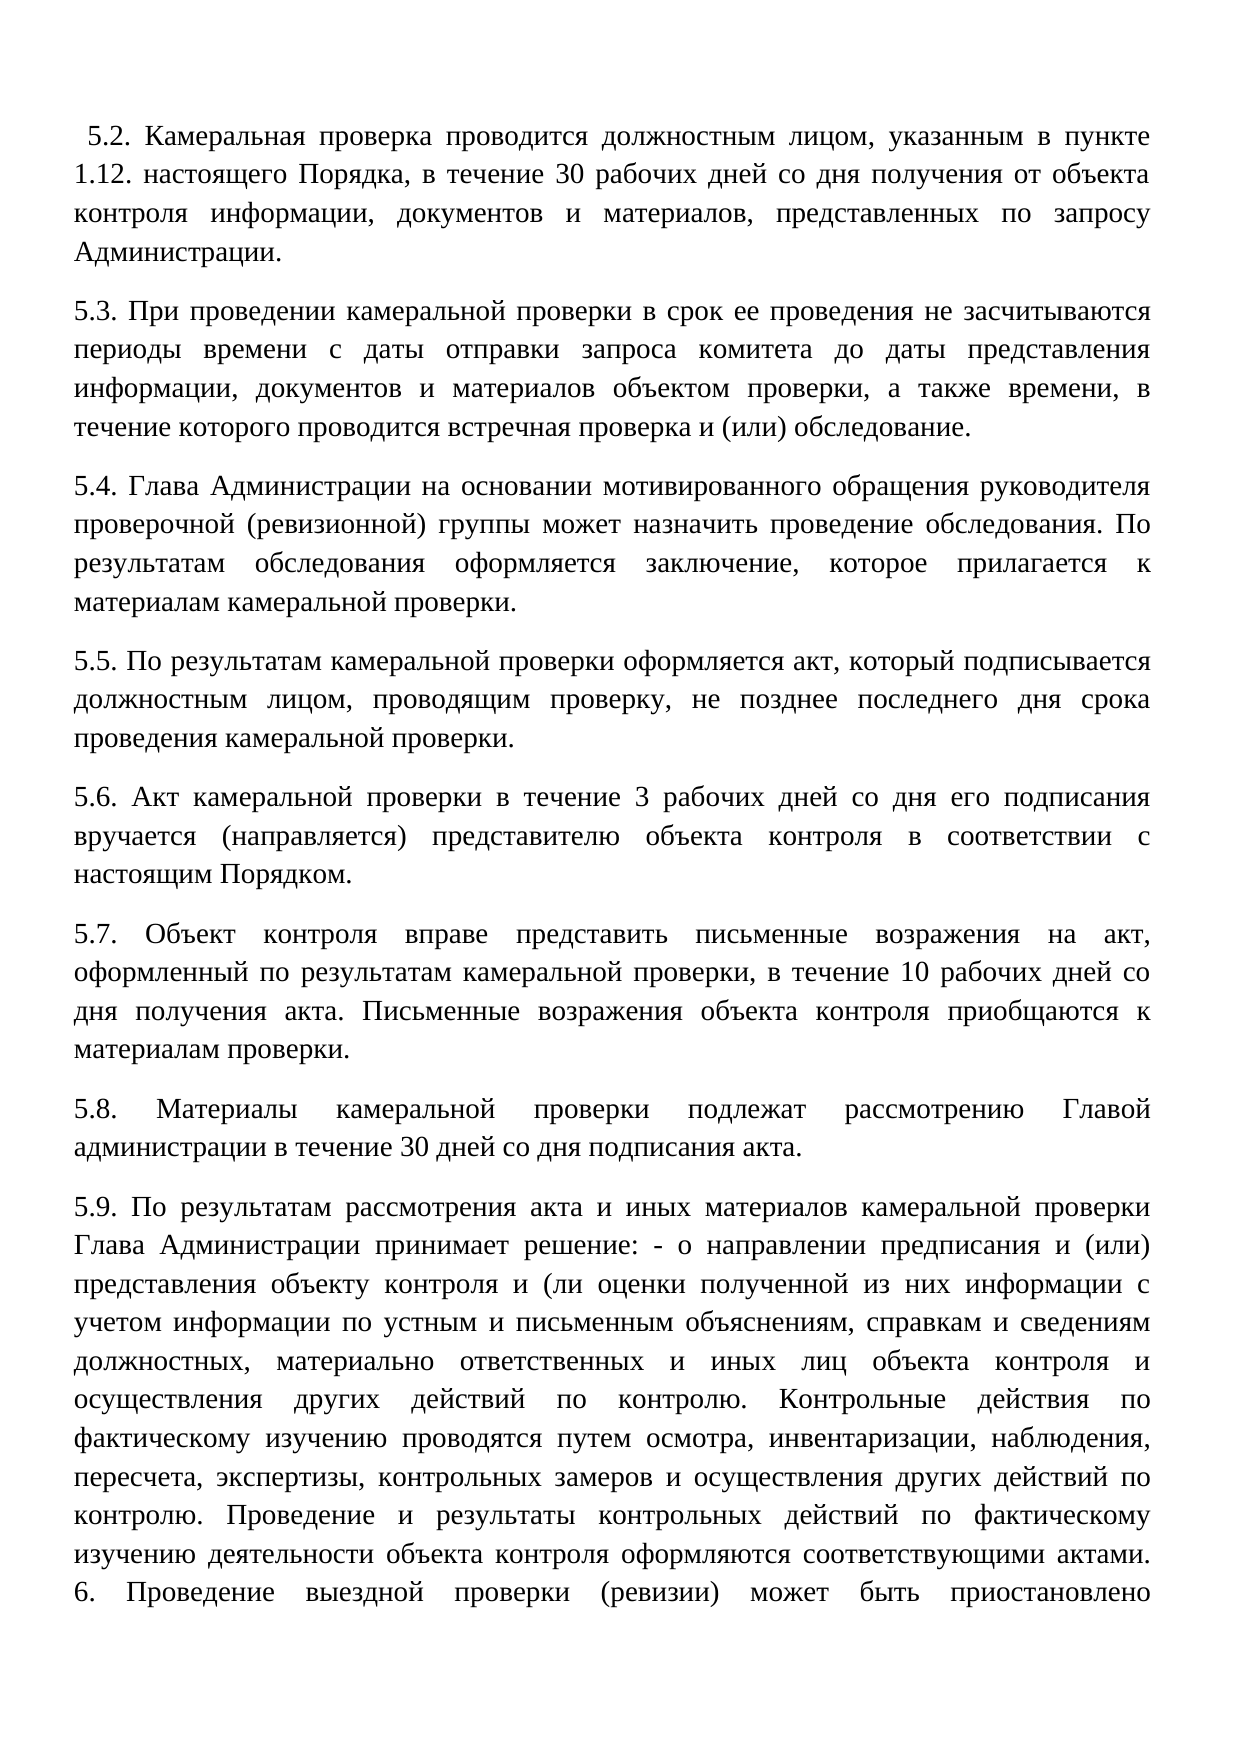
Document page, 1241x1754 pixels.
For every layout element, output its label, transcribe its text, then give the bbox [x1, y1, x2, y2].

text 5.5. По результатам камеральной проверки оформляется акт, который подписывается должностным лицом, проводящим проверку, не позднее последнего дня срока проведения камеральной проверки. [74, 643, 1152, 754]
text 5.4. Глава Администрации на основании мотивированного обращения руководителя проверочной (ревизионной) группы может назначить проведение обследования. По результатам обследования оформляется заключение, которое прилагается к материалам камеральной проверки. [74, 468, 1152, 617]
text 5.3. При проведении камеральной проверки в срок ее проведения не засчитываются периоды времени с даты отправки запроса комитета до даты представления информации, документов и материалов объектом проверки, а также времени, в течение которого проводится встречная проверка и (или) обследование. [74, 293, 1152, 442]
text 5.6. Акт камеральной проверки в течение 3 рабочих дней со дня его подписания вручается (направляется) представителю объекта контроля в соответствии с настоящим Порядком. [74, 779, 1152, 890]
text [74, 1189, 1152, 1608]
text 5.2. Камеральная проверка проводится должностным лицом, указанным в пункте 1.12. настоящего Порядка, в течение 30 рабочих дней со дня получения от объекта контроля информации, документов и материалов, представленных по запросу Администрации. [74, 118, 1152, 267]
text 5.8. Материалы камеральной проверки подлежат рассмотрению Главой администрации в течение 30 дней со дня подписания акта. [74, 1091, 1152, 1163]
text 5.7. Объект контроля вправе представить письменные возражения на акт, оформленный по результатам камеральной проверки, в течение 10 рабочих дней со дня получения акта. Письменные возражения объекта контроля приобщаются к материалам проверки. [74, 916, 1152, 1065]
